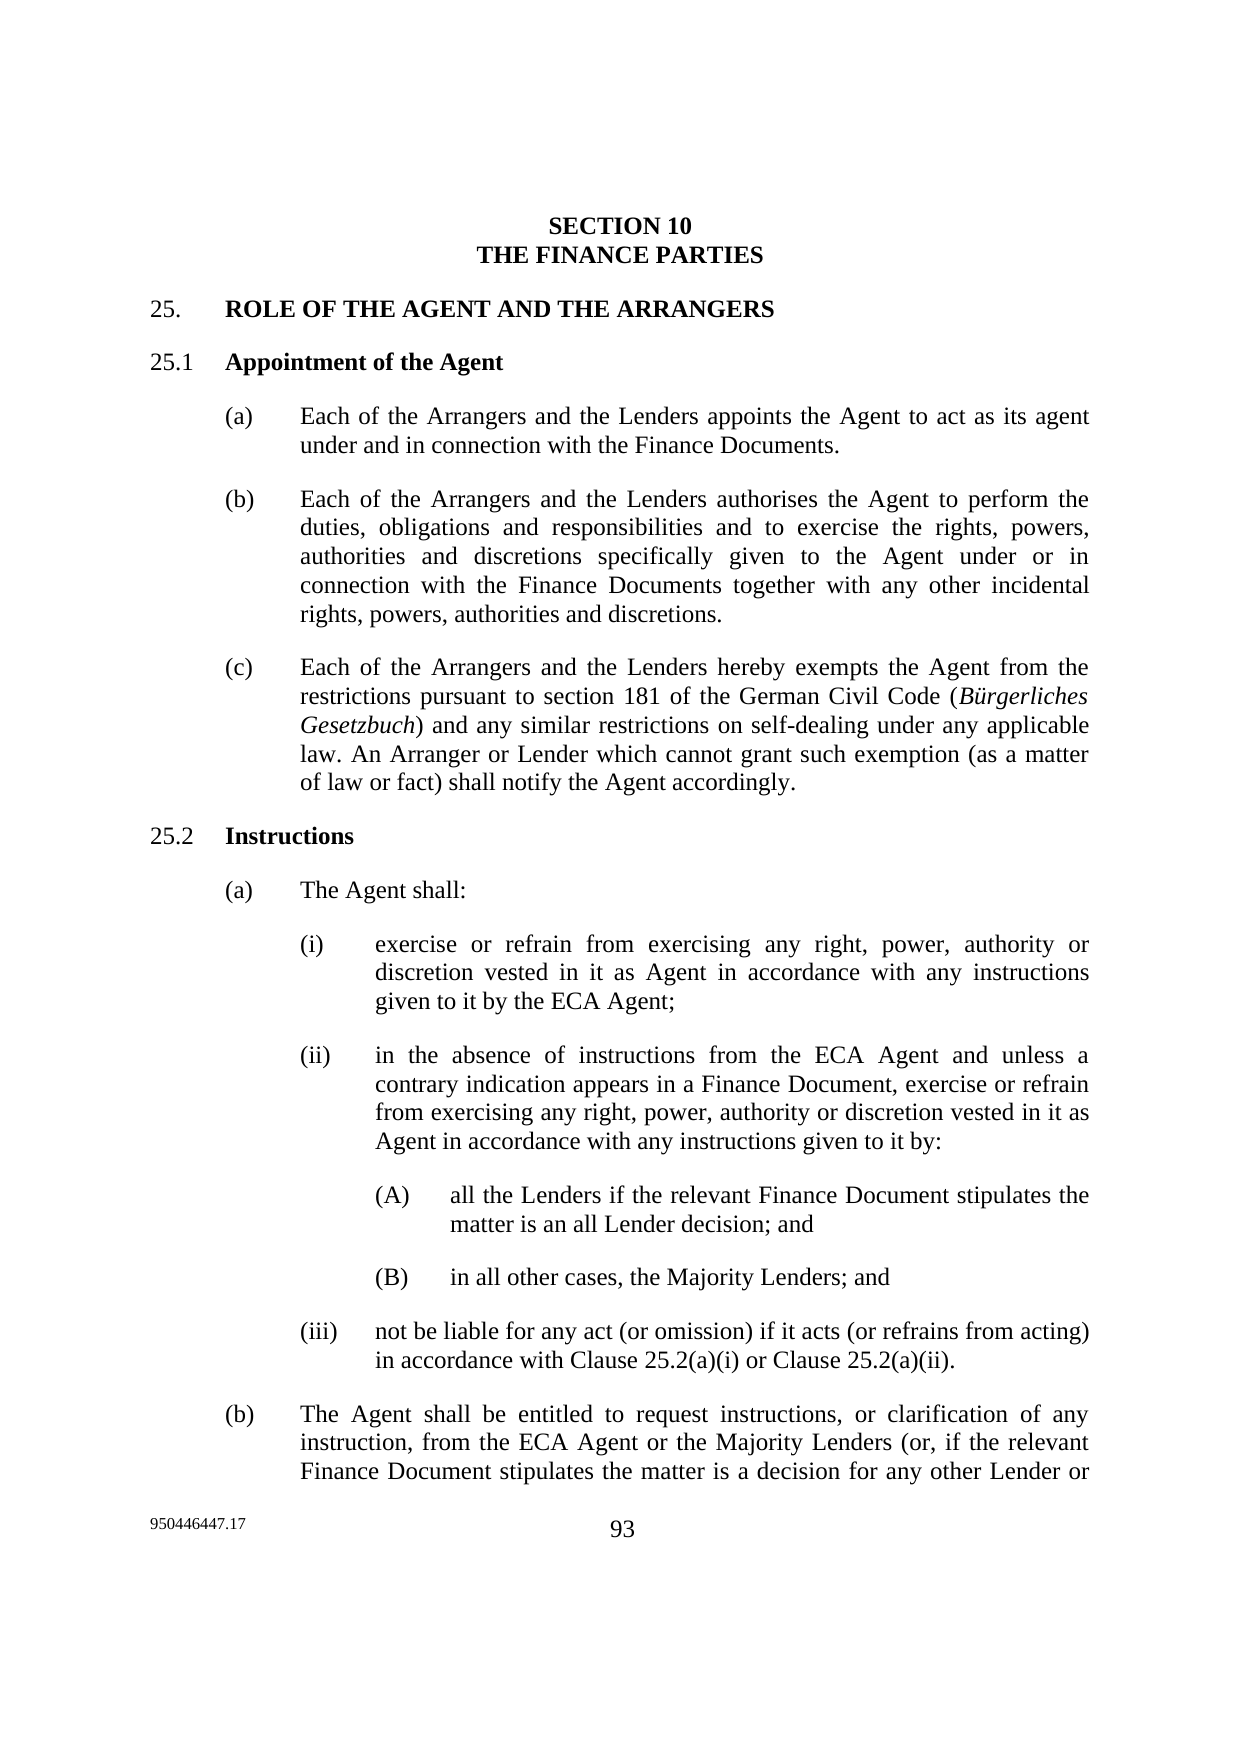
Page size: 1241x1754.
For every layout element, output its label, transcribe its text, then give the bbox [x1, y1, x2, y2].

text in the absence of instructions from the ECA Agent and unless a contrary indication appears in a Finance Document, exercise or refrain from exercising any right, power, authority or discretion vested in it as Agent in accordance with any instructions given to it by: [300, 1040, 1090, 1155]
text SECTION 10 [150, 211, 1090, 240]
text not be liable for any act (or omission) if it acts (or refrains from acting) in accordance with Clause 25.2(a)(i) or Clause 25.2(a)(ii). [300, 1316, 1090, 1374]
text Role of the Agent and the Arrangers [150, 294, 1090, 322]
text Appointment of the Agent [150, 347, 1090, 376]
text THE FINANCE PARTIES [150, 240, 1090, 269]
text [225, 1399, 1090, 1485]
text The Agent shall: [225, 875, 1090, 904]
text in all other cases, the Majority Lenders; and [375, 1262, 1090, 1291]
text Instructions [150, 821, 1090, 850]
text all the Lenders if the relevant Finance Document stipulates the matter is an all Lender decision; and [375, 1180, 1090, 1237]
text Each of the Arrangers and the Lenders hereby exempts the Agent from the restrictions pursuant to section 181 of the German Civil Code (Bürgerliches Gesetzbuch) and any similar restrictions on self-dealing under any applicable law. An Arranger or Lender which cannot grant such exemption (as a matter of law or fact) shall notify the Agent accordingly. [225, 652, 1090, 796]
text exercise or refrain from exercising any right, power, authority or discretion vested in it as Agent in accordance with any instructions given to it by the ECA Agent; [300, 929, 1090, 1015]
text Each of the Arrangers and the Lenders appoints the Agent to act as its agent under and in connection with the Finance Documents. [225, 401, 1090, 459]
text Each of the Arrangers and the Lenders authorises the Agent to perform the duties, obligations and responsibilities and to exercise the rights, powers, authorities and discretions specifically given to the Agent under or in connection with the Finance Documents together with any other incidental rights, powers, authorities and discretions. [225, 484, 1090, 627]
